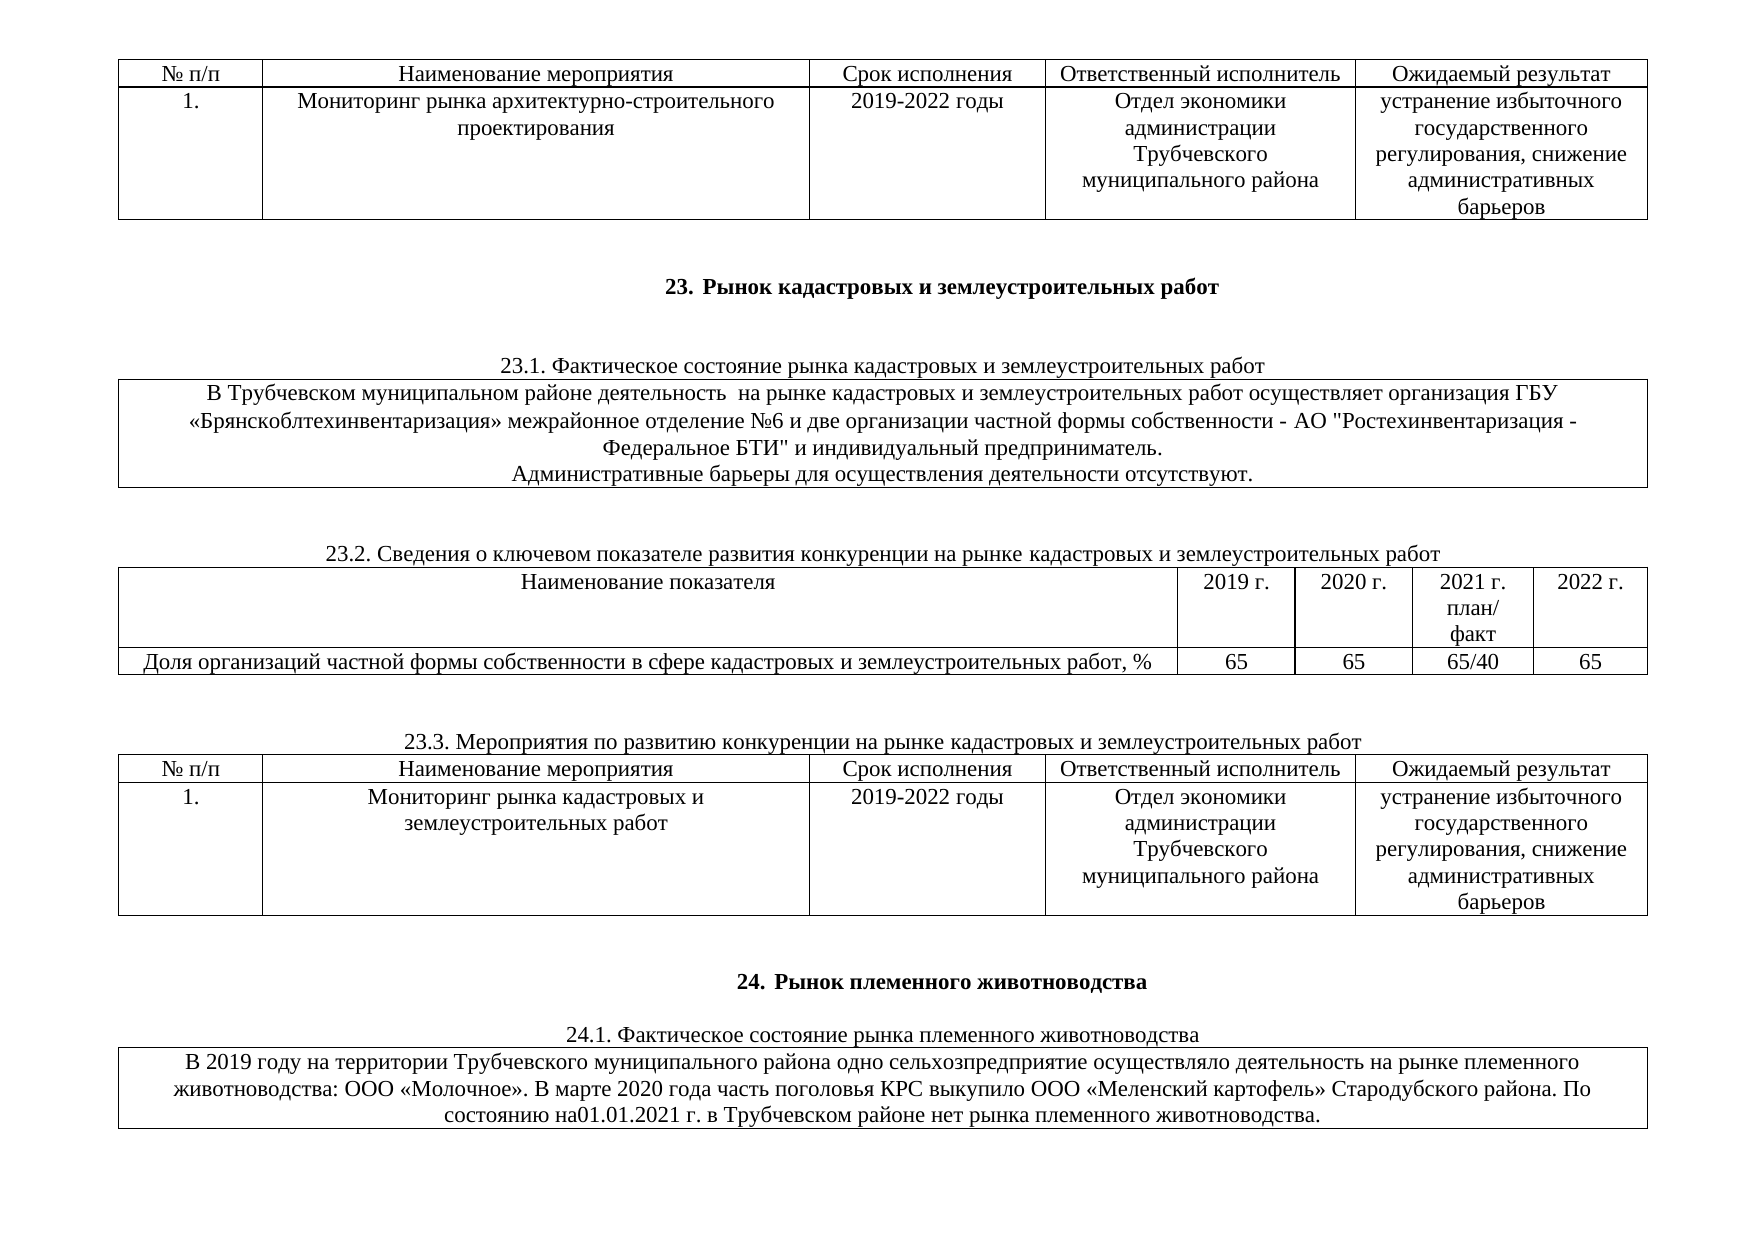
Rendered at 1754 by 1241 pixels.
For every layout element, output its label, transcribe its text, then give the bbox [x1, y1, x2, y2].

table_cell 2019-2022 годы [810, 88, 1045, 219]
table_cell 1. [119, 783, 262, 914]
text 23.3. Мероприятия по развитию конкуренции на рынке кадастровых и землеустроительных работ [130, 728, 1636, 754]
table_cell 65/40 [1413, 648, 1533, 674]
table_cell Отдел экономики администрации Трубчевского муниципального района [1046, 88, 1355, 219]
table_header В Трубчевском муниципальном районе деятельность на рынке кадастровых и землеустроительных работ осуществляет организация ГБУ «Брянскоблтехинвентаризация» межрайонное отделение №6 и две организации частной формы собственности - АО "Ростехинвентаризация - Федеральное БТИ" и индивидуальный предприниматель. Административные барьеры для осуществления деятельности отсутствуют. [119, 380, 1647, 487]
table_header Ответственный исполнитель [1046, 755, 1355, 782]
table_header № п/п [119, 755, 262, 782]
table_header Наименование показателя [119, 568, 1177, 647]
table_header Ожидаемый результат [1356, 755, 1647, 782]
table_cell Отдел экономики администрации Трубчевского муниципального района [1046, 783, 1355, 914]
table_cell 65 [1534, 648, 1647, 674]
text 23.1. Фактическое состояние рынка кадастровых и землеустроительных работ [130, 352, 1636, 378]
table_cell Мониторинг рынка кадастровых и землеустроительных работ [263, 783, 809, 914]
table_cell 65 [1296, 648, 1412, 674]
table_header 2022 г. [1534, 568, 1647, 647]
table_header Ответственный исполнитель [1046, 60, 1355, 86]
table_cell Доля организаций частной формы собственности в сфере кадастровых и землеустроительных работ, % [119, 648, 1177, 674]
table_cell 2019-2022 годы [810, 783, 1045, 914]
table_header № п/п [119, 60, 262, 86]
table_cell 65 [1178, 648, 1294, 674]
table_header Ожидаемый результат [1356, 60, 1647, 86]
text 24.1. Фактическое состояние рынка племенного животноводства [130, 1021, 1636, 1047]
table_cell устранение избыточного государственного регулирования, снижение административных барьеров [1356, 783, 1647, 914]
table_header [119, 1048, 1647, 1127]
table_header 2019 г. [1178, 568, 1294, 647]
table_header 2021 г. план/факт [1413, 568, 1533, 647]
table_header Срок исполнения [810, 755, 1045, 782]
table_header 2020 г. [1296, 568, 1412, 647]
text 23.2. Сведения о ключевом показателе развития конкуренции на рынке кадастровых и землеустроительных работ [130, 540, 1636, 567]
table_header Срок исполнения [810, 60, 1045, 86]
table_header Наименование мероприятия [263, 60, 809, 86]
list Рынок кадастровых и землеустроительных работ [248, 273, 1636, 299]
table_cell Мониторинг рынка архитектурно-строительного проектирования [263, 88, 809, 219]
list Рынок племенного животноводства [248, 968, 1636, 994]
table_cell устранение избыточного государственного регулирования, снижение административных барьеров [1356, 88, 1647, 219]
table_cell 1. [119, 88, 262, 219]
table_header Наименование мероприятия [263, 755, 809, 782]
